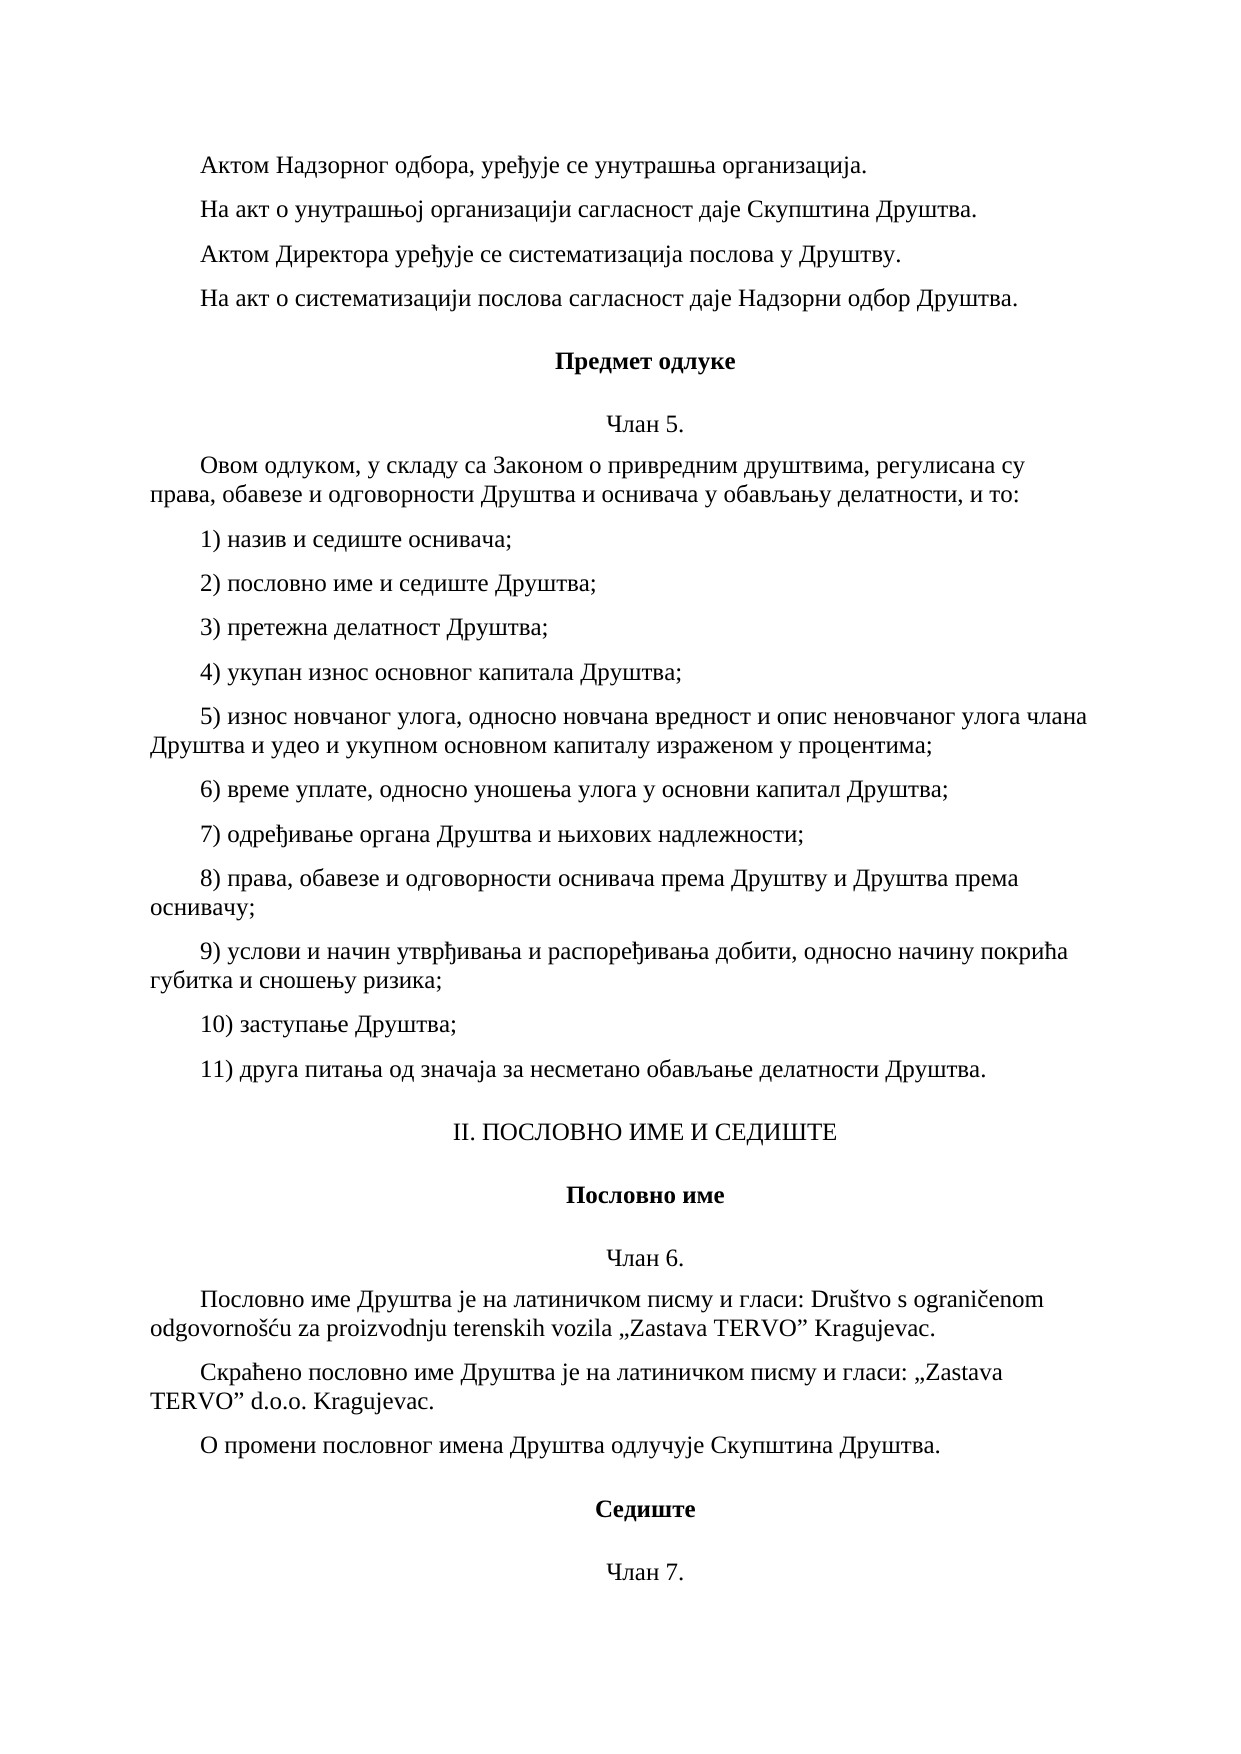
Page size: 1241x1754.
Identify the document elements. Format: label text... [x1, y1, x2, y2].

text 2) пословно име и седиште Друштва; [150, 568, 1090, 597]
text О промени пословног имена Друштва одлучује Скупштина Друштва. [150, 1431, 1090, 1459]
text 1) назив и седиште оснивача; [150, 524, 1090, 552]
text Пословно име [150, 1180, 1090, 1209]
text Члан 7. [150, 1557, 1090, 1586]
text Актом Директора уређује се систематизација послова у Друштву. [150, 239, 1090, 267]
text На акт о унутрашњој организацији сагласност даје Скупштина Друштва. [150, 194, 1090, 223]
text Предмет одлуке [150, 346, 1090, 375]
text Члан 6. [150, 1243, 1090, 1272]
text Седиште [150, 1494, 1090, 1522]
text Пословно име Друштва је на латиничком писму и гласи: Društvo s ograničenom odgovornošću za proizvodnju terenskih vozila „Zastava TERVO” Kragujevac. [150, 1284, 1090, 1342]
text 8) права, обавезе и одговорности оснивача према Друштву и Друштва према оснивачу; [150, 863, 1090, 921]
text II. ПОСЛОВНО ИМЕ И СЕДИШТЕ [150, 1117, 1090, 1146]
text 7) одређивање органа Друштва и њихових надлежности; [150, 819, 1090, 847]
text На акт о систематизацији послова сагласност даје Надзорни одбор Друштва. [150, 283, 1090, 312]
text Актом Надзорног одбора, уређује се унутрашња организација. [150, 150, 1090, 179]
text 11) друга питања од значаја за несметано обављање делатности Друштва. [150, 1054, 1090, 1082]
text 5) износ новчаног улога, односно новчана вредност и опис неновчаног улога члана Друштва и удео и укупном основном капиталу израженом у процентима; [150, 701, 1090, 759]
text 3) претежна делатност Друштва; [150, 612, 1090, 641]
text 10) заступање Друштва; [150, 1009, 1090, 1038]
text 4) укупан износ основног капитала Друштва; [150, 657, 1090, 686]
text Члан 5. [150, 409, 1090, 438]
text 9) услови и начин утврђивања и распоређивања добити, односно начину покрића губитка и сношењу ризика; [150, 936, 1090, 994]
text 6) време уплате, односно уношења улога у основни капитал Друштва; [150, 774, 1090, 803]
text Скраћено пословно име Друштва је на латиничком писму и гласи: „Zastava TERVO” d.o.o. Kragujevac. [150, 1357, 1090, 1415]
text Овом одлуком, у складу са Законом о привредним друштвима, регулисана су права, обавезе и одговорности Друштва и оснивача у обављању делатности, и то: [150, 451, 1090, 508]
